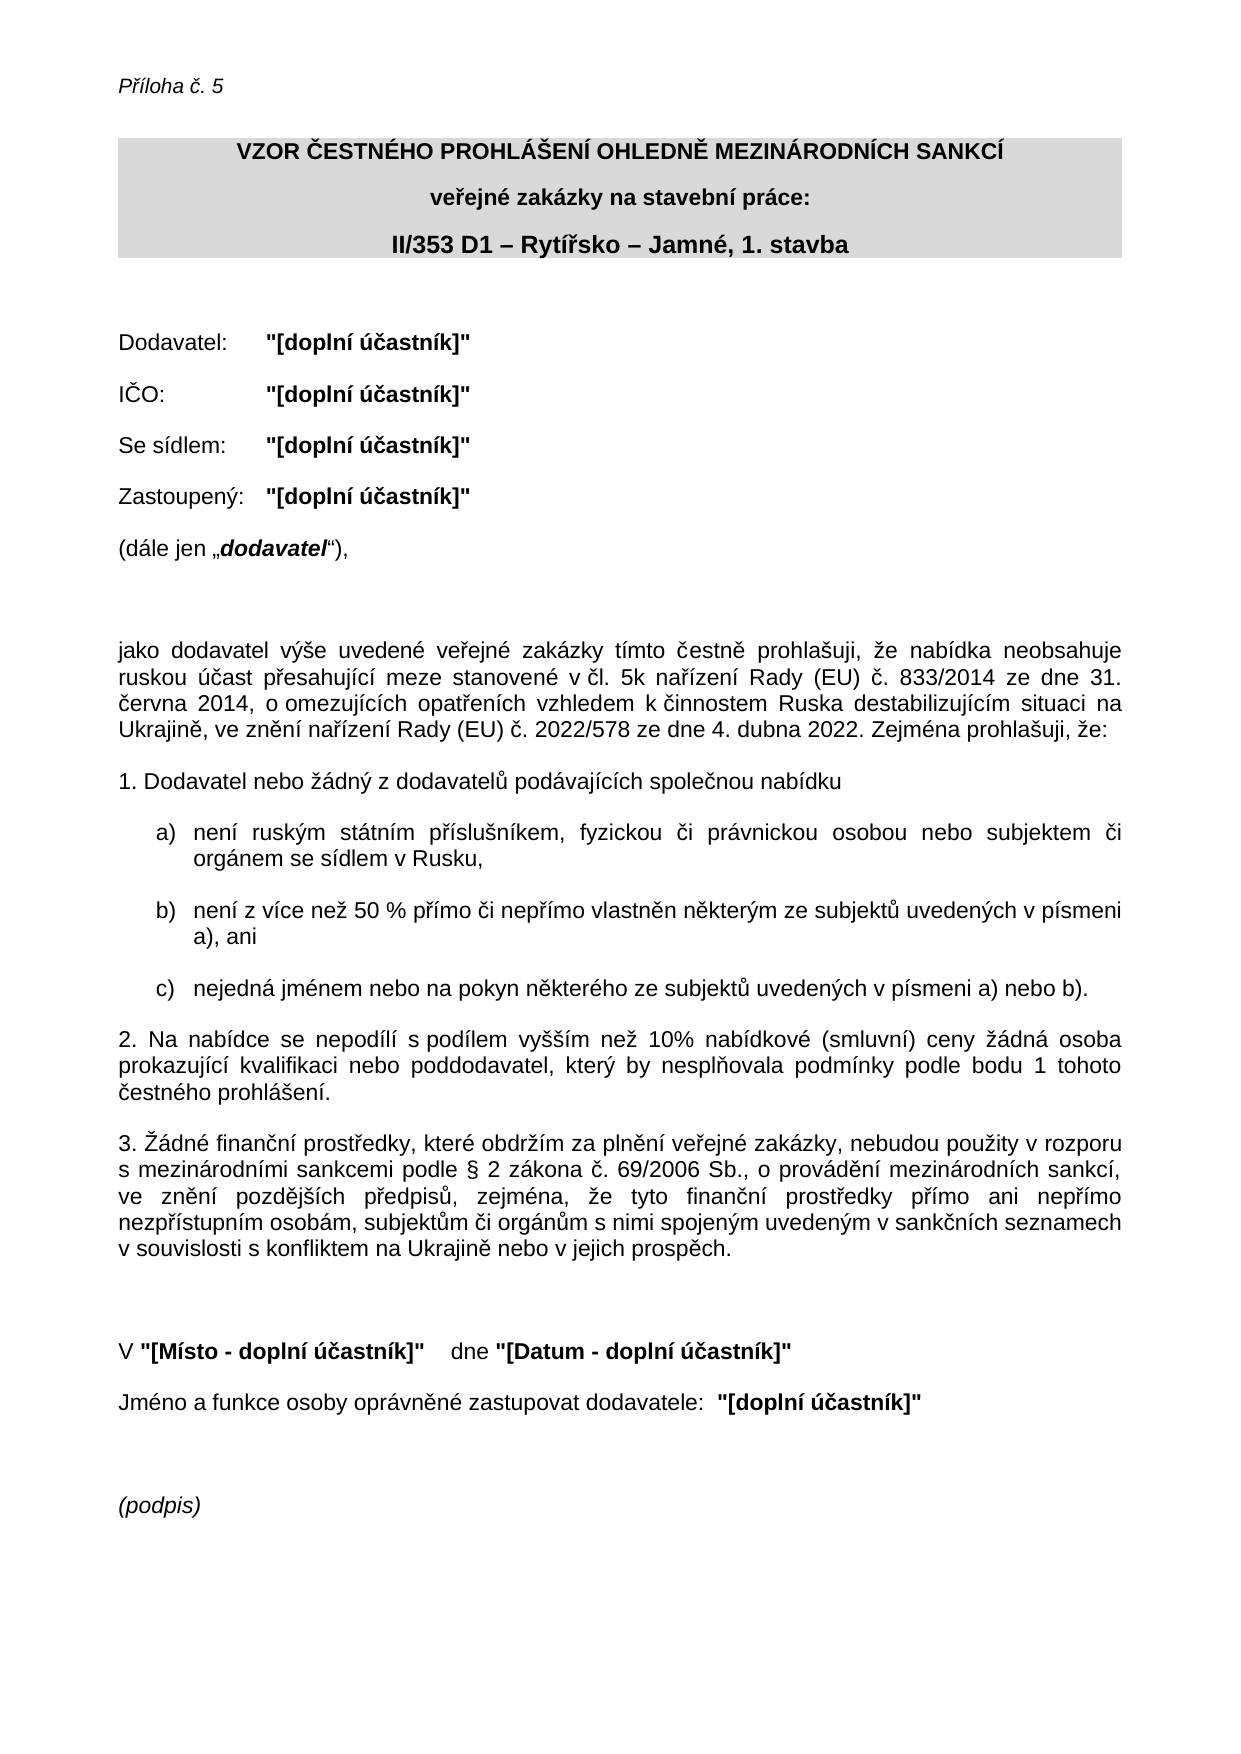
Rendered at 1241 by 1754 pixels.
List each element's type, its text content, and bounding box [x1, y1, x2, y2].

text Zastoupený: [118, 483, 1122, 509]
list nejedná jménem nebo na pokyn některého ze subjektů uvedených v písmeni a) nebo b). [156, 974, 1122, 1001]
text Jméno a funkce osoby oprávněné zastupovat dodavatele: [118, 1389, 1122, 1416]
text Se sídlem: [118, 432, 1122, 458]
text (podpis) [118, 1492, 1122, 1518]
list není z více než 50 % přímo či nepřímo vlastněn některým ze subjektů uvedených v písmeni a), ani [156, 897, 1122, 949]
text IČO: [118, 381, 1122, 407]
text Dodavatel: [118, 329, 1122, 356]
text veřejné zakázky na stavební práce: [118, 184, 1122, 210]
list není ruským státním příslušníkem, fyzickou či právnickou osobou nebo subjektem či orgánem se sídlem v Rusku, [156, 819, 1122, 872]
text VZOR ČESTNÉHO PROHLÁŠENÍ OHLEDNĚ MEZINÁRODNÍCH SANKCÍ [118, 138, 1122, 165]
text II/353 D1 – Rytířsko – Jamné, 1. stavba [118, 229, 1122, 258]
text jako dodavatel výše uvedené veřejné zakázky tímto čestně prohlašuji, že nabídka neobsahuje ruskou účast přesahující meze stanovené v čl. 5k nařízení Rady (EU) č. 833/2014 ze dne 31. června 2014, o omezujících opatřeních vzhledem k činnostem Ruska destabilizujícím situaci na Ukrajině, ve znění nařízení Rady (EU) č. 2022/578 ze dne 4. dubna 2022. Zejména prohlašuji, že: [118, 637, 1122, 743]
text 1. Dodavatel nebo žádný z dodavatelů podávajících společnou nabídku [118, 768, 1122, 794]
text V dne [118, 1338, 1122, 1364]
text 2. Na nabídce se nepodílí s podílem vyšším než 10% nabídkové (smluvní) ceny žádná osoba prokazující kvalifikaci nebo poddodavatel, který by nesplňovala podmínky podle bodu 1 tohoto čestného prohlášení. [118, 1026, 1122, 1105]
text (dále jen „dodavatel“), [118, 534, 1122, 561]
text 3. Žádné finanční prostředky, které obdržím za plnění veřejné zakázky, nebudou použity v rozporu s mezinárodními sankcemi podle § 2 zákona č. 69/2006 Sb., o provádění mezinárodních sankcí, ve znění pozdějších předpisů, zejména, že tyto finanční prostředky přímo ani nepřímo nezpřístupním osobám, subjektům či orgánům s nimi spojeným uvedeným v sankčních seznamech v souvislosti s konfliktem na Ukrajině nebo v jejich prospěch. [118, 1130, 1122, 1262]
